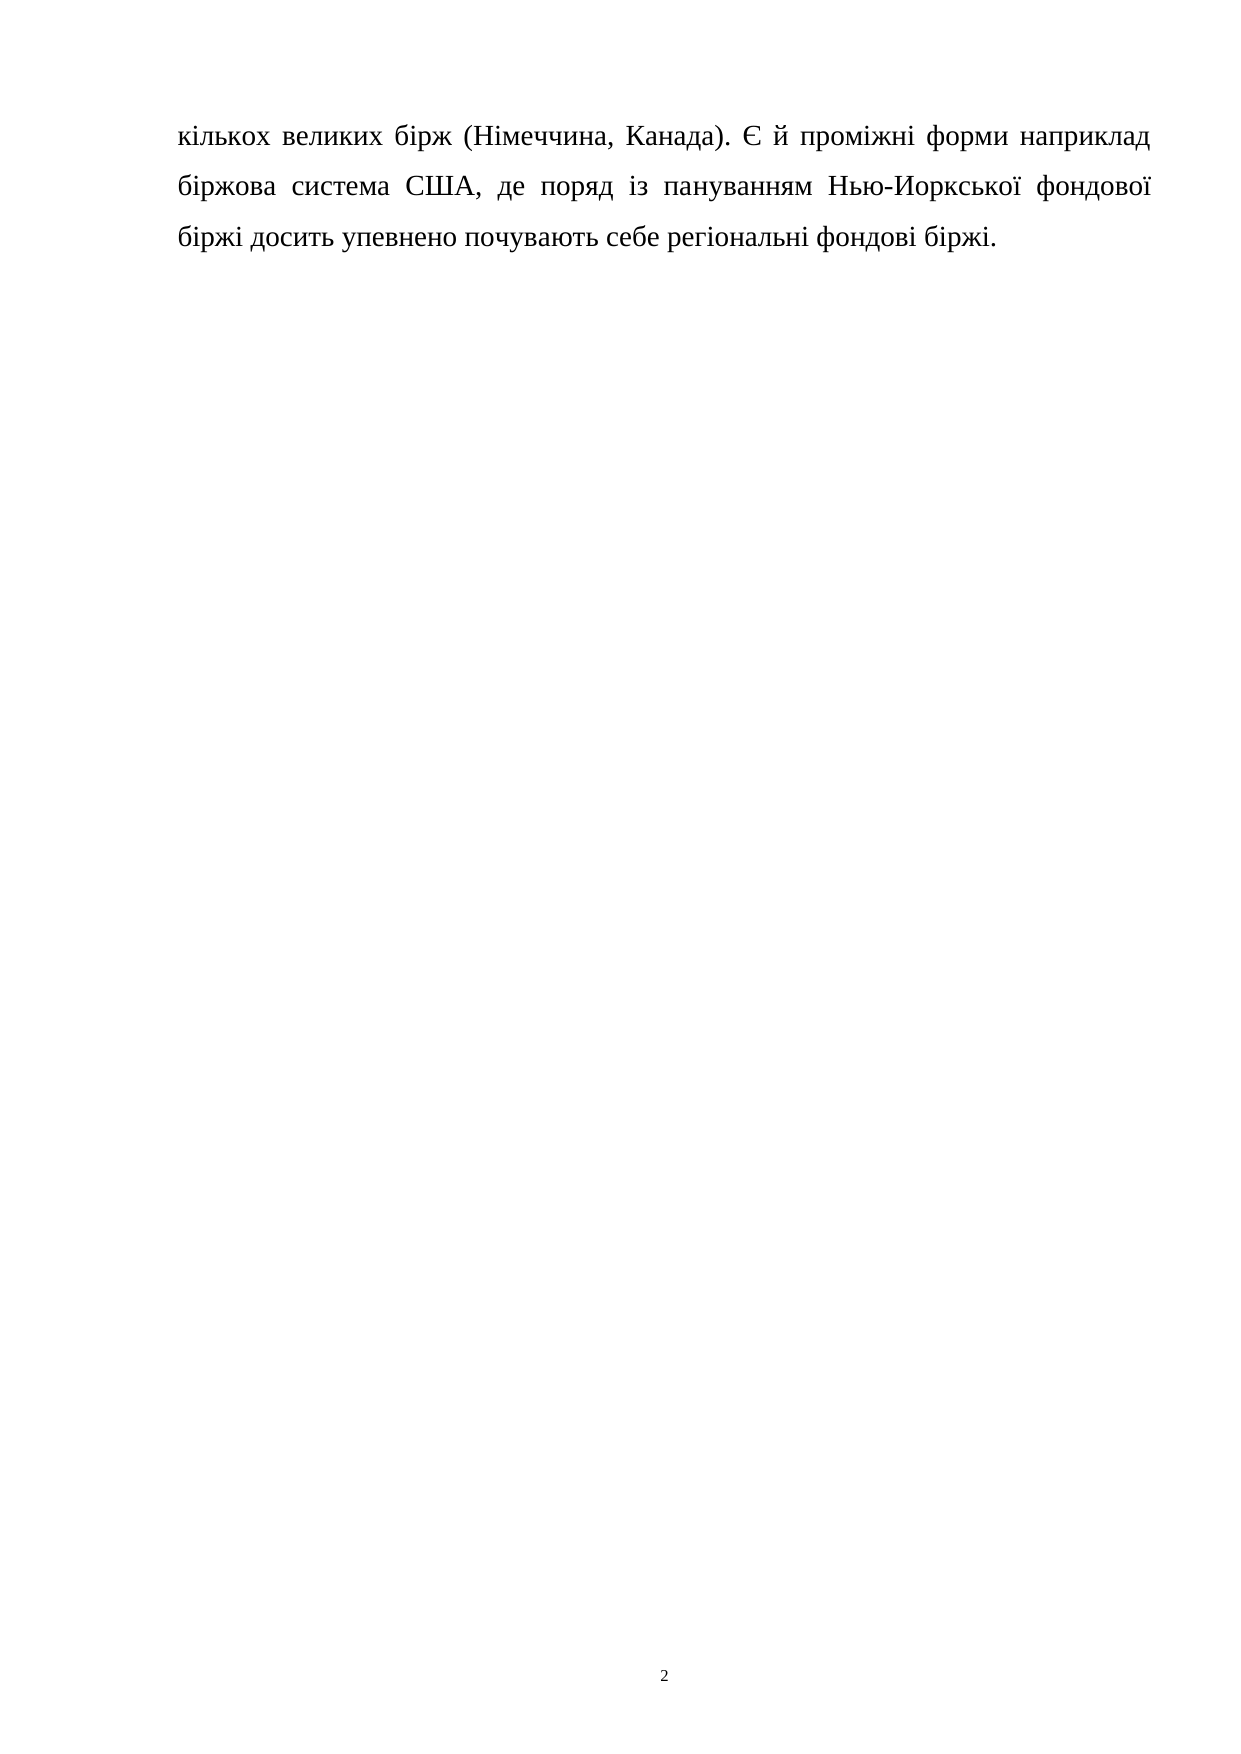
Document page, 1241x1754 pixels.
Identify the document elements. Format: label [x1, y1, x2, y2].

text [177, 118, 1152, 252]
